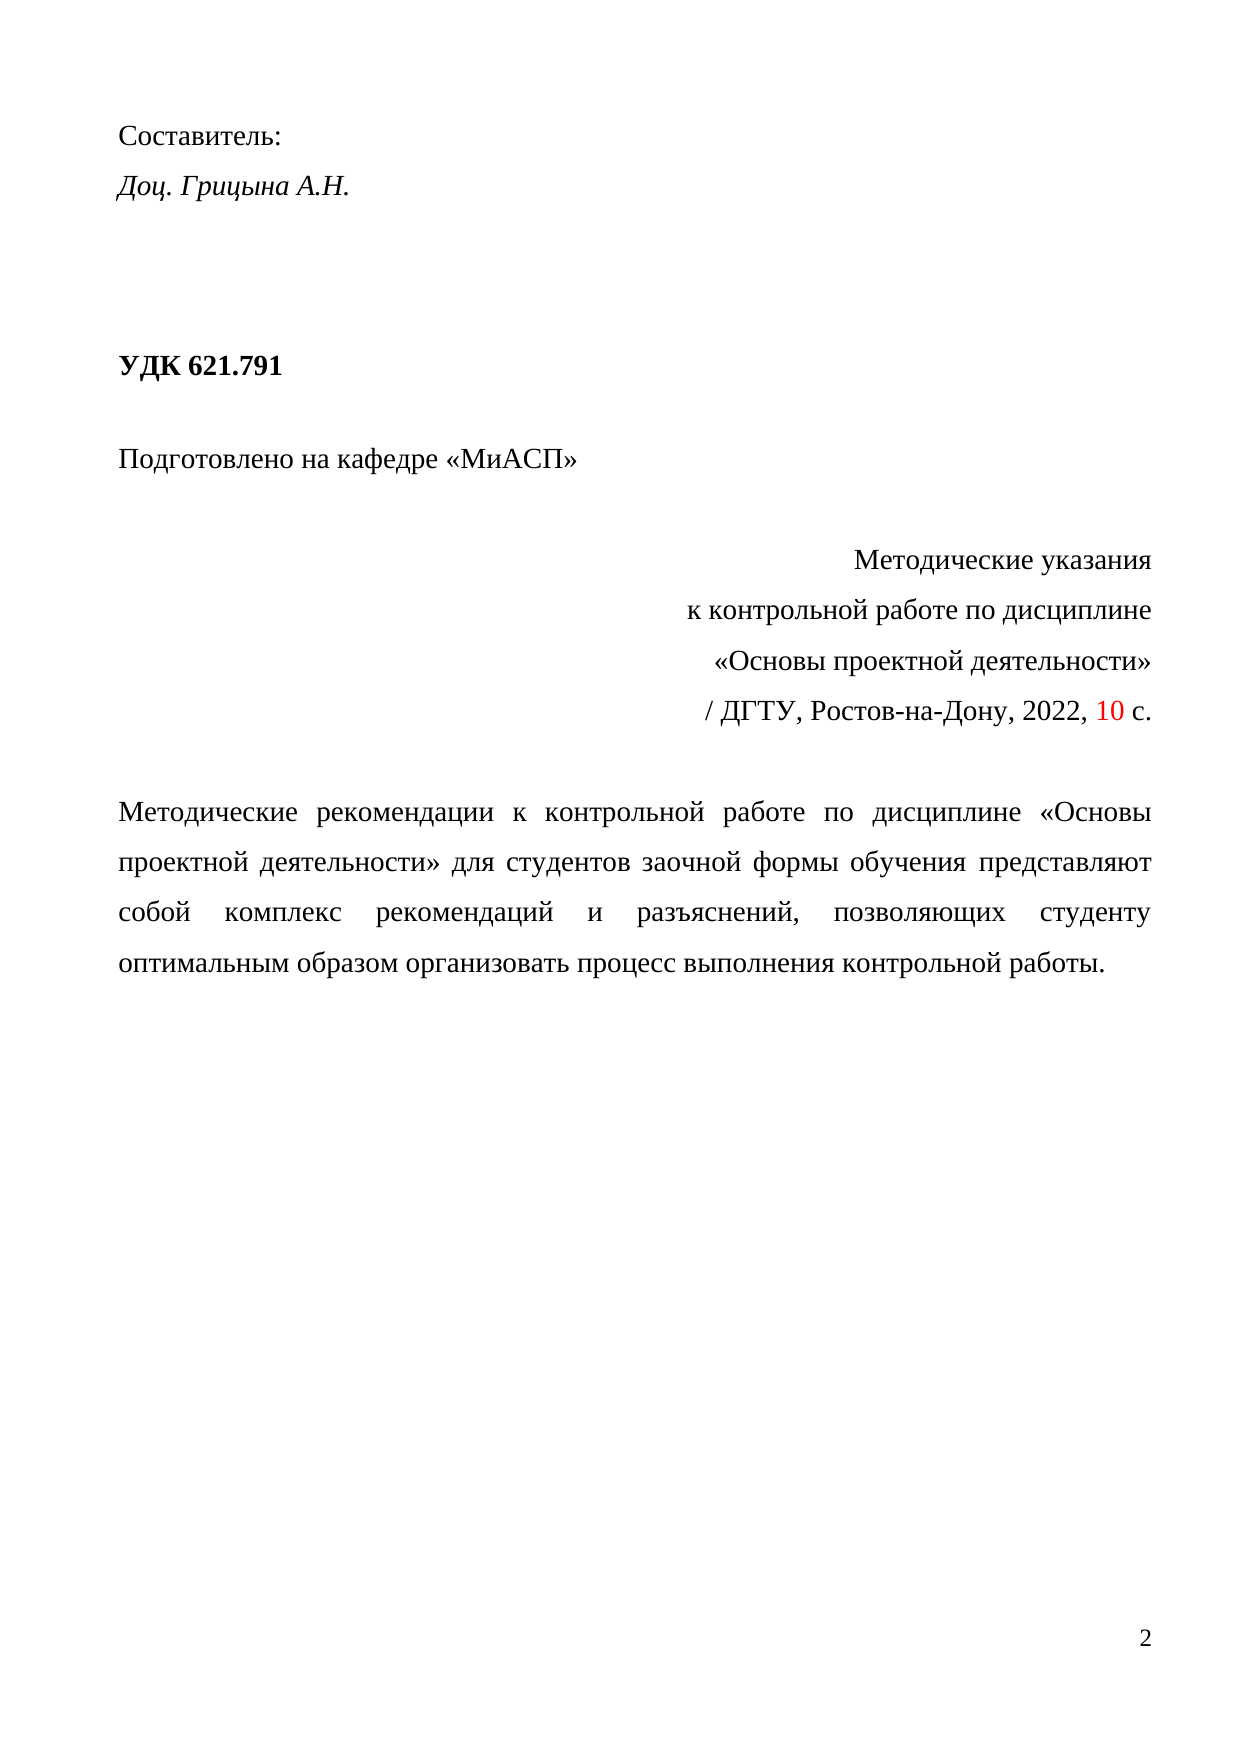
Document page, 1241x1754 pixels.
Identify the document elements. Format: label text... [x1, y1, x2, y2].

text Подготовлено на кафедре «МиАСП» [118, 442, 1152, 475]
text Методические рекомендации к контрольной работе по дисциплине «Основы проектной деятельности» для студентов заочной формы обучения представляют собой комплекс рекомендаций и разъяснений, позволяющих студенту оптимальным образом организовать процесс выполнения контрольной работы. [118, 794, 1152, 978]
text «Основы проектной деятельности» [118, 643, 1152, 676]
text Составитель: [118, 118, 1152, 152]
text к контрольной работе по дисциплине [118, 592, 1152, 626]
text Доц. Грицына А.Н. [118, 168, 1152, 202]
text УДК 621.791 [118, 348, 1152, 382]
text Методические указания [118, 542, 1152, 576]
text / ДГТУ, Ростов-на-Дону, 2022, 10 с. [118, 693, 1152, 727]
